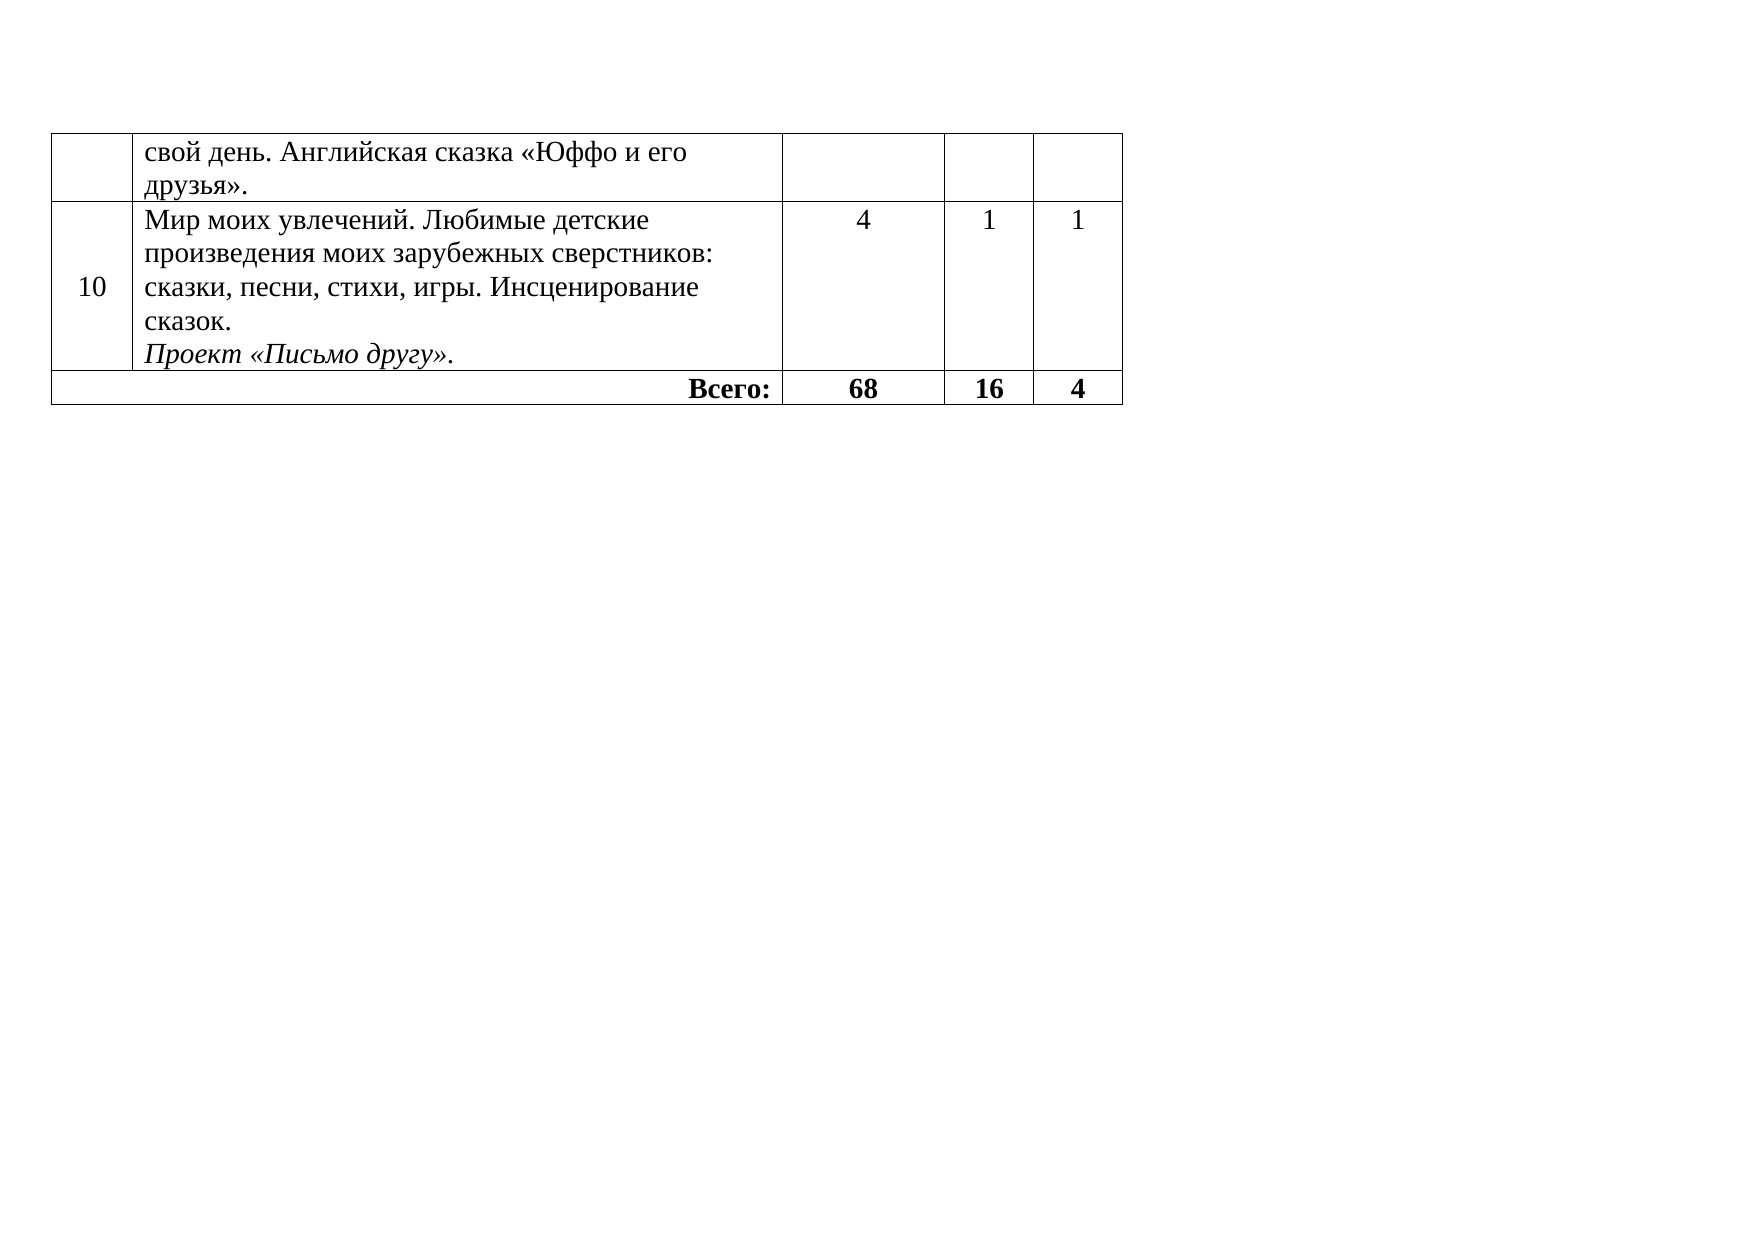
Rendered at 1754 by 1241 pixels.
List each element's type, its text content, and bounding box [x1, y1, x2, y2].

table_cell - [1034, 134, 1122, 201]
table_cell 12 [783, 134, 944, 201]
table_cell 4 [783, 202, 944, 370]
table_cell 3 [945, 134, 1033, 201]
table_cell 1 [1034, 202, 1122, 370]
table_cell 4 [1034, 371, 1122, 404]
table_cell Мир моих увлечений. Любимые детские произведения моих зарубежных сверстников: сказки, песни, стихи, игры. Инсценирование сказок. Проект «Письмо другу». [133, 202, 782, 370]
table_cell 16 [945, 371, 1033, 404]
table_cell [133, 134, 782, 201]
table_cell 9 [52, 134, 132, 201]
table_cell 1 [945, 202, 1033, 370]
table_cell 68 [783, 371, 944, 404]
table_cell Всего: [52, 371, 782, 404]
table_cell 10 [52, 202, 132, 370]
